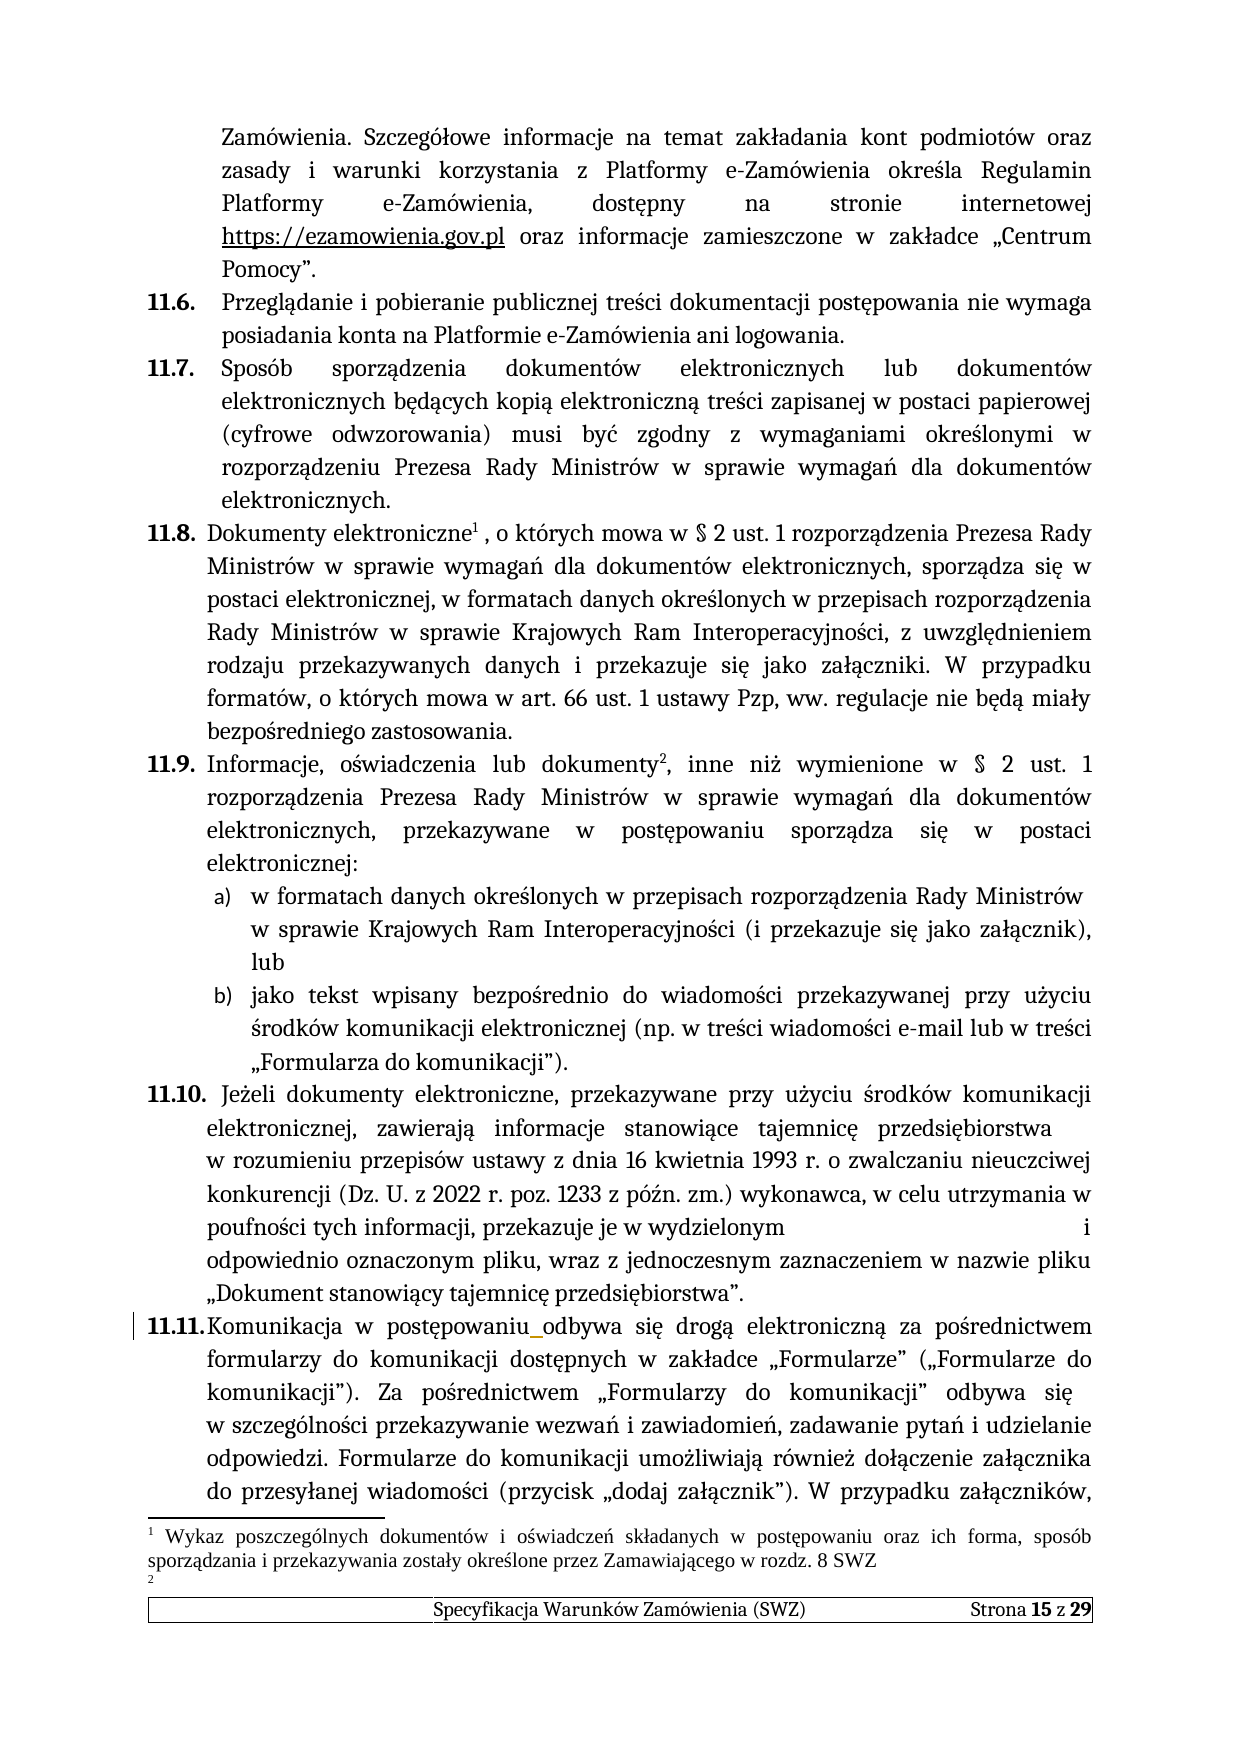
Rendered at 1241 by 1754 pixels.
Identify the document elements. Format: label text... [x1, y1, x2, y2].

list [148, 1312, 1093, 1505]
list Dokumenty elektroniczne , o których mowa w § 2 ust. 1 rozporządzenia Prezesa Rady Ministrów w sprawie wymagań dla dokumentów elektronicznych, sporządza się w postaci elektronicznej, w formatach danych określonych w przepisach rozporządzenia Rady Ministrów w sprawie Krajowych Ram Interoperacyjności, z uwzględnieniem rodzaju przekazywanych danych i przekazuje się jako załączniki. W przypadku formatów, o których mowa w art. 66 ust. 1 ustawy Pzp, ww. regulacje nie będą miały bezpośredniego zastosowania. [148, 519, 1093, 746]
list Sposób sporządzenia dokumentów elektronicznych lub dokumentów elektronicznych będących kopią elektroniczną treści zapisanej w postaci papierowej (cyfrowe odwzorowania) musi być zgodny z wymaganiami określonymi w rozporządzeniu Prezesa Rady Ministrów w sprawie wymagań dla dokumentów elektronicznych. [148, 354, 1093, 515]
list Przeglądanie i pobieranie publicznej treści dokumentacji postępowania nie wymaga posiadania konta na Platformie e-Zamówienia ani logowania. [148, 288, 1093, 350]
list Jeżeli dokumenty elektroniczne, przekazywane przy użyciu środków komunikacji elektronicznej, zawierają informacje stanowiące tajemnicę przedsiębiorstwa w rozumieniu przepisów ustawy z dnia 16 kwietnia 1993 r. o zwalczaniu nieuczciwej konkurencji (Dz. U. z 2022 r. poz. 1233 z późn. zm.) wykonawca, w celu utrzymania w poufności tych informacji, przekazuje je w wydzielonym i odpowiednio oznaczonym pliku, wraz z jednoczesnym zaznaczeniem w nazwie pliku „Dokument stanowiący tajemnicę przedsiębiorstwa”. [148, 1080, 1093, 1307]
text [221, 123, 1093, 284]
list w formatach danych określonych w przepisach rozporządzenia Rady Ministrów w sprawie Krajowych Ram Interoperacyjności (i przekazuje się jako załącznik), lub [213, 882, 1093, 977]
list jako tekst wpisany bezpośrednio do wiadomości przekazywanej przy użyciu środków komunikacji elektronicznej (np. w treści wiadomości e-mail lub w treści „Formularza do komunikacji”). [213, 981, 1093, 1076]
list Informacje, oświadczenia lub dokumenty, inne niż wymienione w § 2 ust. 1 rozporządzenia Prezesa Rady Ministrów w sprawie wymagań dla dokumentów elektronicznych, przekazywane w postępowaniu sporządza się w postaci elektronicznej: [148, 750, 1093, 878]
